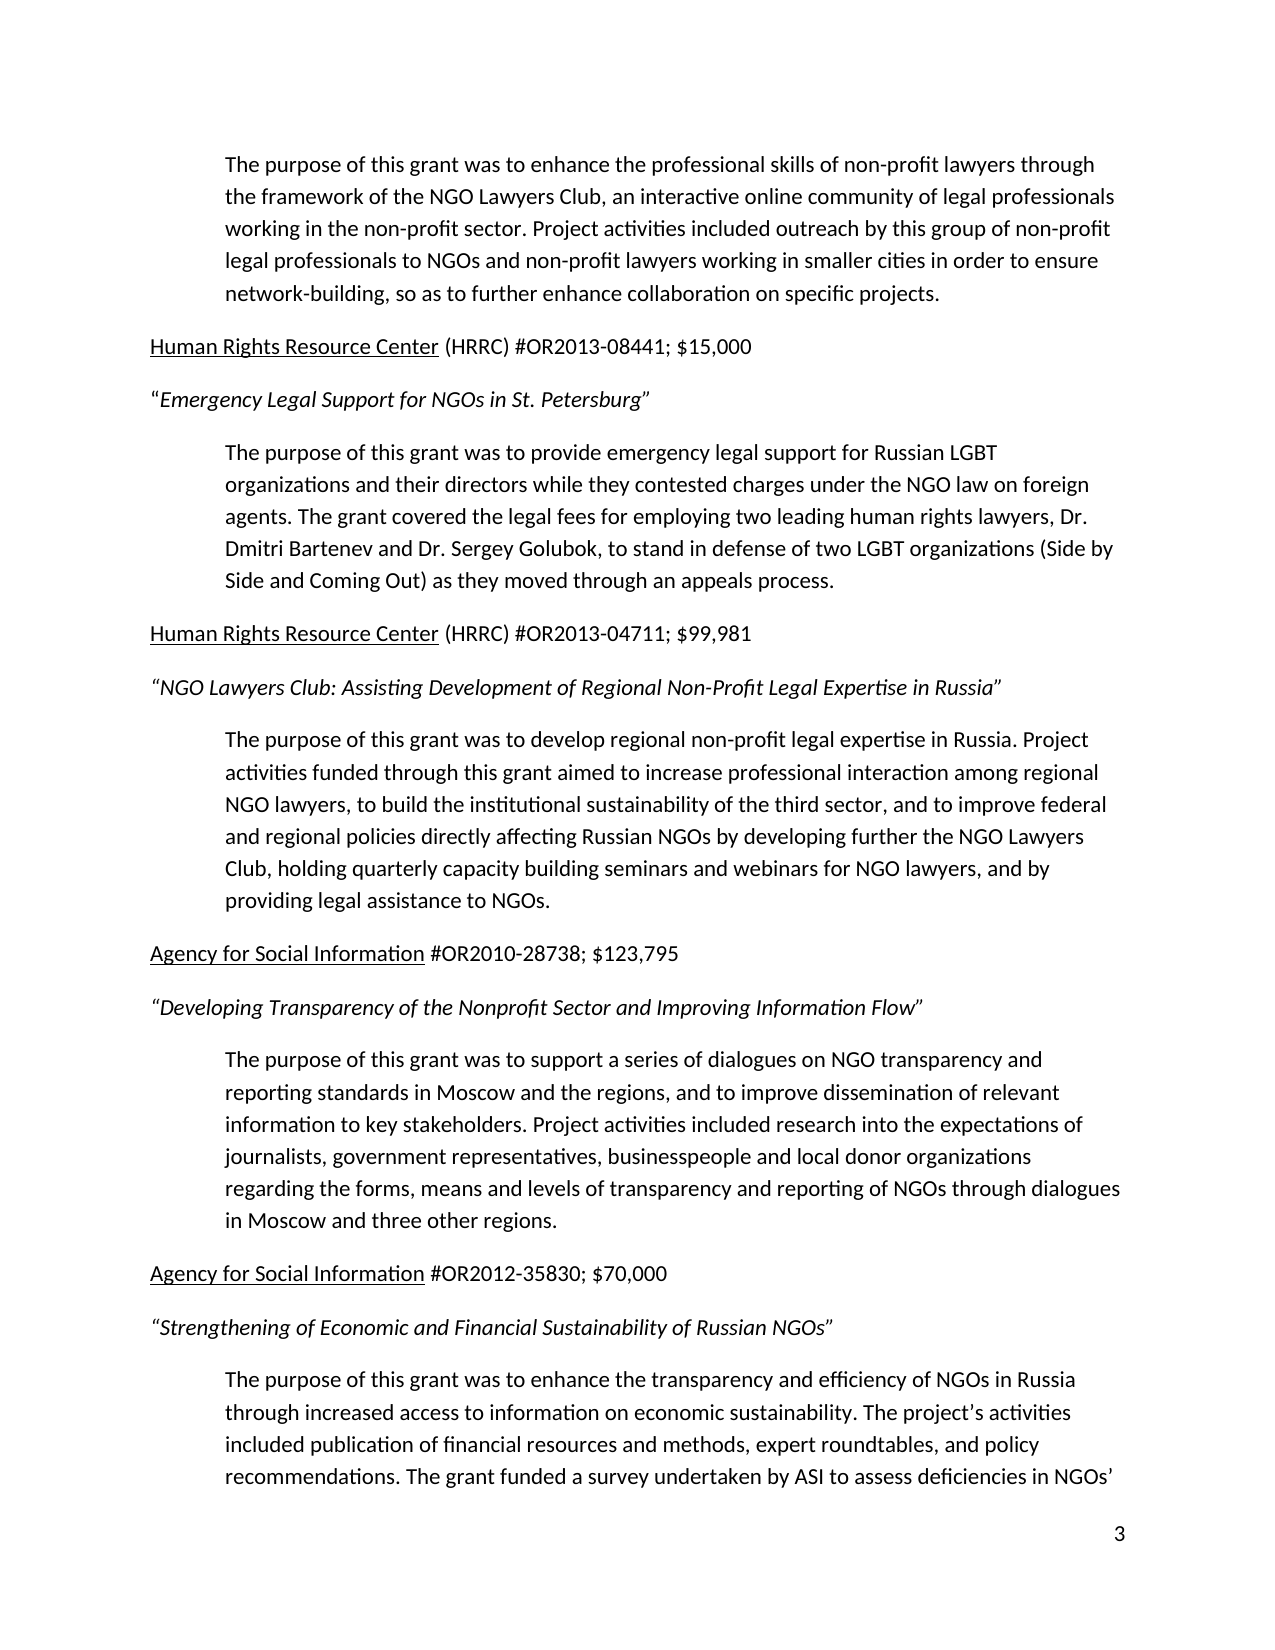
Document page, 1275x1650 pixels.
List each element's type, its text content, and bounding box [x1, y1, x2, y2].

text “NGO Lawyers Club: Assisting Development of Regional Non-Profit Legal Expertise in Russia” [150, 673, 1125, 701]
text The purpose of this grant was to support a series of dialogues on NGO transparency and reporting standards in Moscow and the regions, and to improve dissemination of relevant information to key stakeholders. Project activities included research into the expectations of journalists, government representatives, businesspeople and local donor organizations regarding the forms, means and levels of transparency and reporting of NGOs through dialogues in Moscow and three other regions. [225, 1046, 1125, 1234]
text Agency for Social Information #OR2012-35830; $70,000 [150, 1259, 1125, 1288]
text “Strengthening of Economic and Financial Sustainability of Russian NGOs” [150, 1313, 1125, 1341]
text Human Rights Resource Center (HRRC) #OR2013-04711; $99,981 [150, 619, 1125, 648]
text Human Rights Resource Center (HRRC) #OR2013-08441; $15,000 [150, 332, 1125, 360]
text The purpose of this grant was to enhance the professional skills of non-profit lawyers through the framework of the NGO Lawyers Club, an interactive online community of legal professionals working in the non-profit sector. Project activities included outreach by this group of non-profit legal professionals to NGOs and non-profit lawyers working in smaller cities in order to ensure network-building, so as to further enhance collaboration on specific projects. [225, 150, 1125, 307]
text Agency for Social Information #OR2010-28738; $123,795 [150, 939, 1125, 968]
text The purpose of this grant was to develop regional non-profit legal expertise in Russia. Project activities funded through this grant aimed to increase professional interaction among regional NGO lawyers, to build the institutional sustainability of the third sector, and to improve federal and regional policies directly affecting Russian NGOs by developing further the NGO Lawyers Club, holding quarterly capacity building seminars and webinars for NGO lawyers, and by providing legal assistance to NGOs. [225, 726, 1125, 914]
text The purpose of this grant was to provide emergency legal support for Russian LGBT organizations and their directors while they contested charges under the NGO law on foreign agents. The grant covered the legal fees for employing two leading human rights lawyers, Dr. Dmitri Bartenev and Dr. Sergey Golubok, to stand in defense of two LGBT organizations (Side by Side and Coming Out) as they moved through an appeals process. [225, 438, 1125, 594]
text “Developing Transparency of the Nonprofit Sector and Improving Information Flow” [150, 993, 1125, 1021]
text “Emergency Legal Support for NGOs in St. Petersburg” [150, 385, 1125, 413]
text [225, 1366, 1125, 1490]
